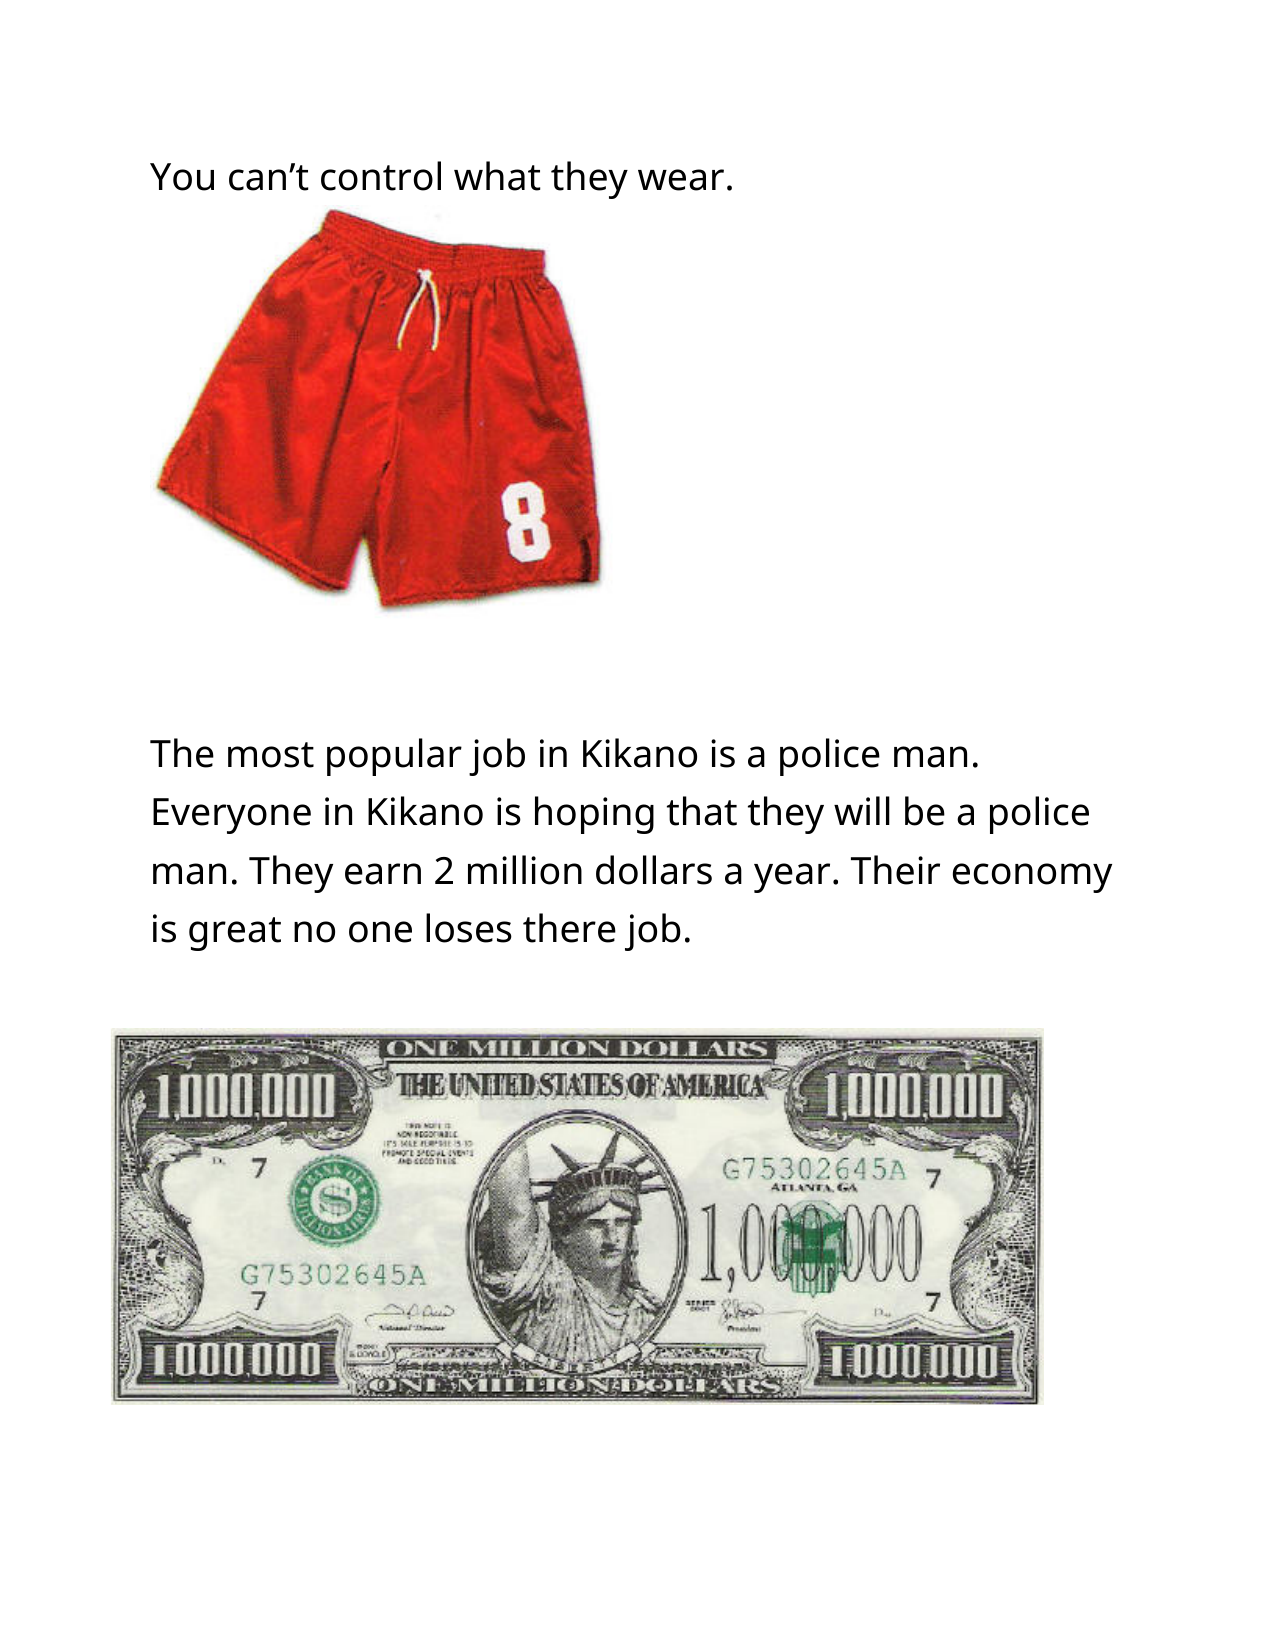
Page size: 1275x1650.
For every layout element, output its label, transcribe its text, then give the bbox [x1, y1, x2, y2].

picture [109, 1225, 1044, 1599]
picture [150, 402, 619, 820]
text The most popular job in Kikano is a police man. Everyone in Kikano is hoping that they will be a police man. They earn 2 million dollars a year. Their economy is great no one loses there job. [150, 924, 1125, 1151]
